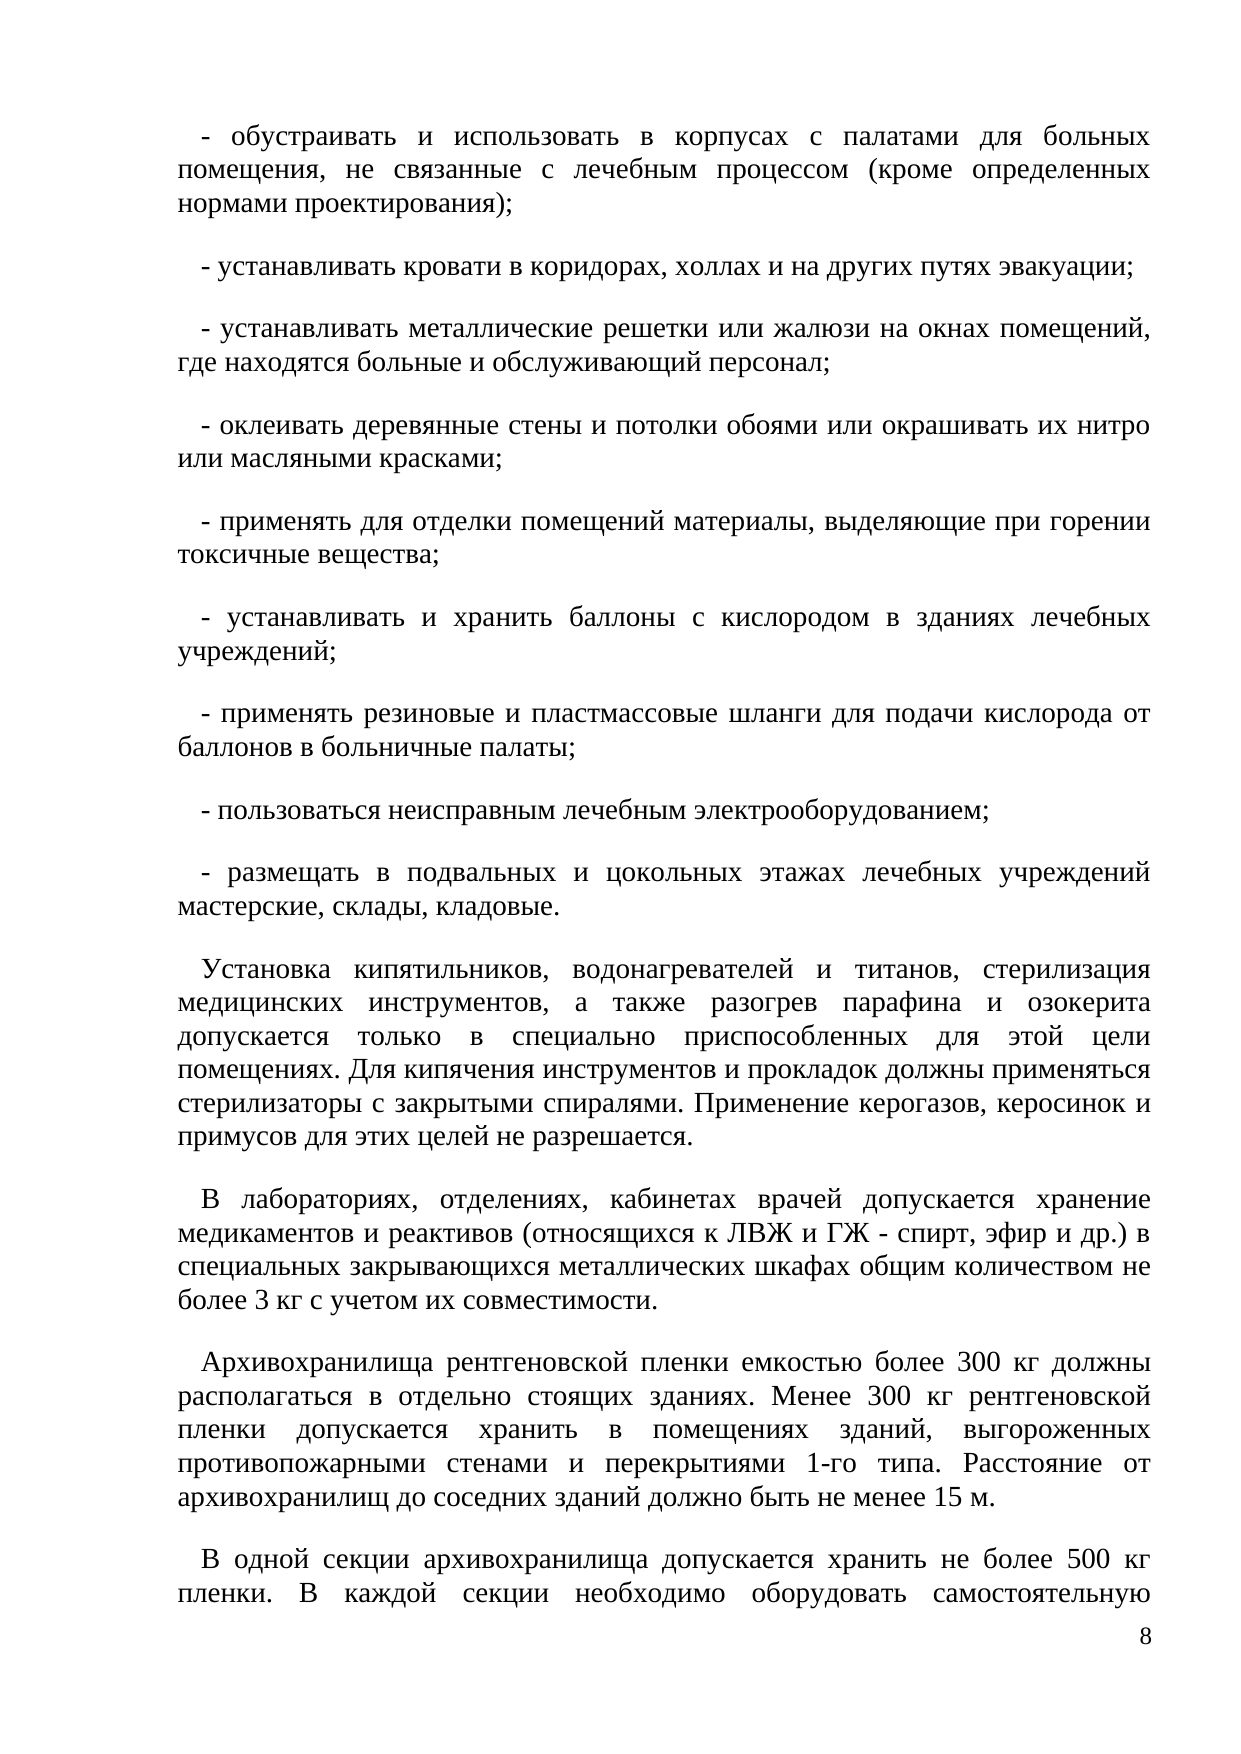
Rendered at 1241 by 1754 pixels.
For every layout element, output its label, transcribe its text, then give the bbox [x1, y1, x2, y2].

text - устанавливать металлические решетки или жалюзи на окнах помещений, где находятся больные и обслуживающий персонал; [177, 311, 1152, 378]
text Архивохранилища рентгеновской пленки емкостью более 300 кг должны располагаться в отдельно стоящих зданиях. Менее 300 кг рентгеновской пленки допускается хранить в помещениях зданий, выгороженных противопожарными стенами и перекрытиями 1-го типа. Расстояние от архивохранилищ до соседних зданий должно быть не менее 15 м. [177, 1344, 1152, 1512]
text - применять резиновые и пластмассовые шланги для подачи кислорода от баллонов в больничные палаты; [177, 696, 1152, 763]
text - обустраивать и использовать в корпусах с палатами для больных помещения, не связанные с лечебным процессом (кроме определенных нормами проектирования); [177, 118, 1152, 219]
text - устанавливать и хранить баллоны с кислородом в зданиях лечебных учреждений; [177, 599, 1152, 666]
text - оклеивать деревянные стены и потолки обоями или окрашивать их нитро или масляными красками; [177, 407, 1152, 474]
text В лабораториях, отделениях, кабинетах врачей допускается хранение медикаментов и реактивов (относящихся к ЛВЖ и ГЖ - спирт, эфир и др.) в специальных закрывающихся металлических шкафах общим количеством не более 3 кг с учетом их совместимости. [177, 1181, 1152, 1315]
text - устанавливать кровати в коридорах, холлах и на других путях эвакуации; [177, 248, 1152, 281]
text Установка кипятильников, водонагревателей и титанов, стерилизация медицинских инструментов, а также разогрев парафина и озокерита допускается только в специально приспособленных для этой цели помещениях. Для кипячения инструментов и прокладок должны применяться стерилизаторы с закрытыми спиралями. Применение керогазов, керосинок и примусов для этих целей не разрешается. [177, 951, 1152, 1152]
text - размещать в подвальных и цокольных этажах лечебных учреждений мастерские, склады, кладовые. [177, 854, 1152, 922]
text - применять для отделки помещений материалы, выделяющие при горении токсичные вещества; [177, 503, 1152, 570]
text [177, 1541, 1152, 1608]
text - пользоваться неисправным лечебным электрооборудованием; [177, 792, 1152, 825]
